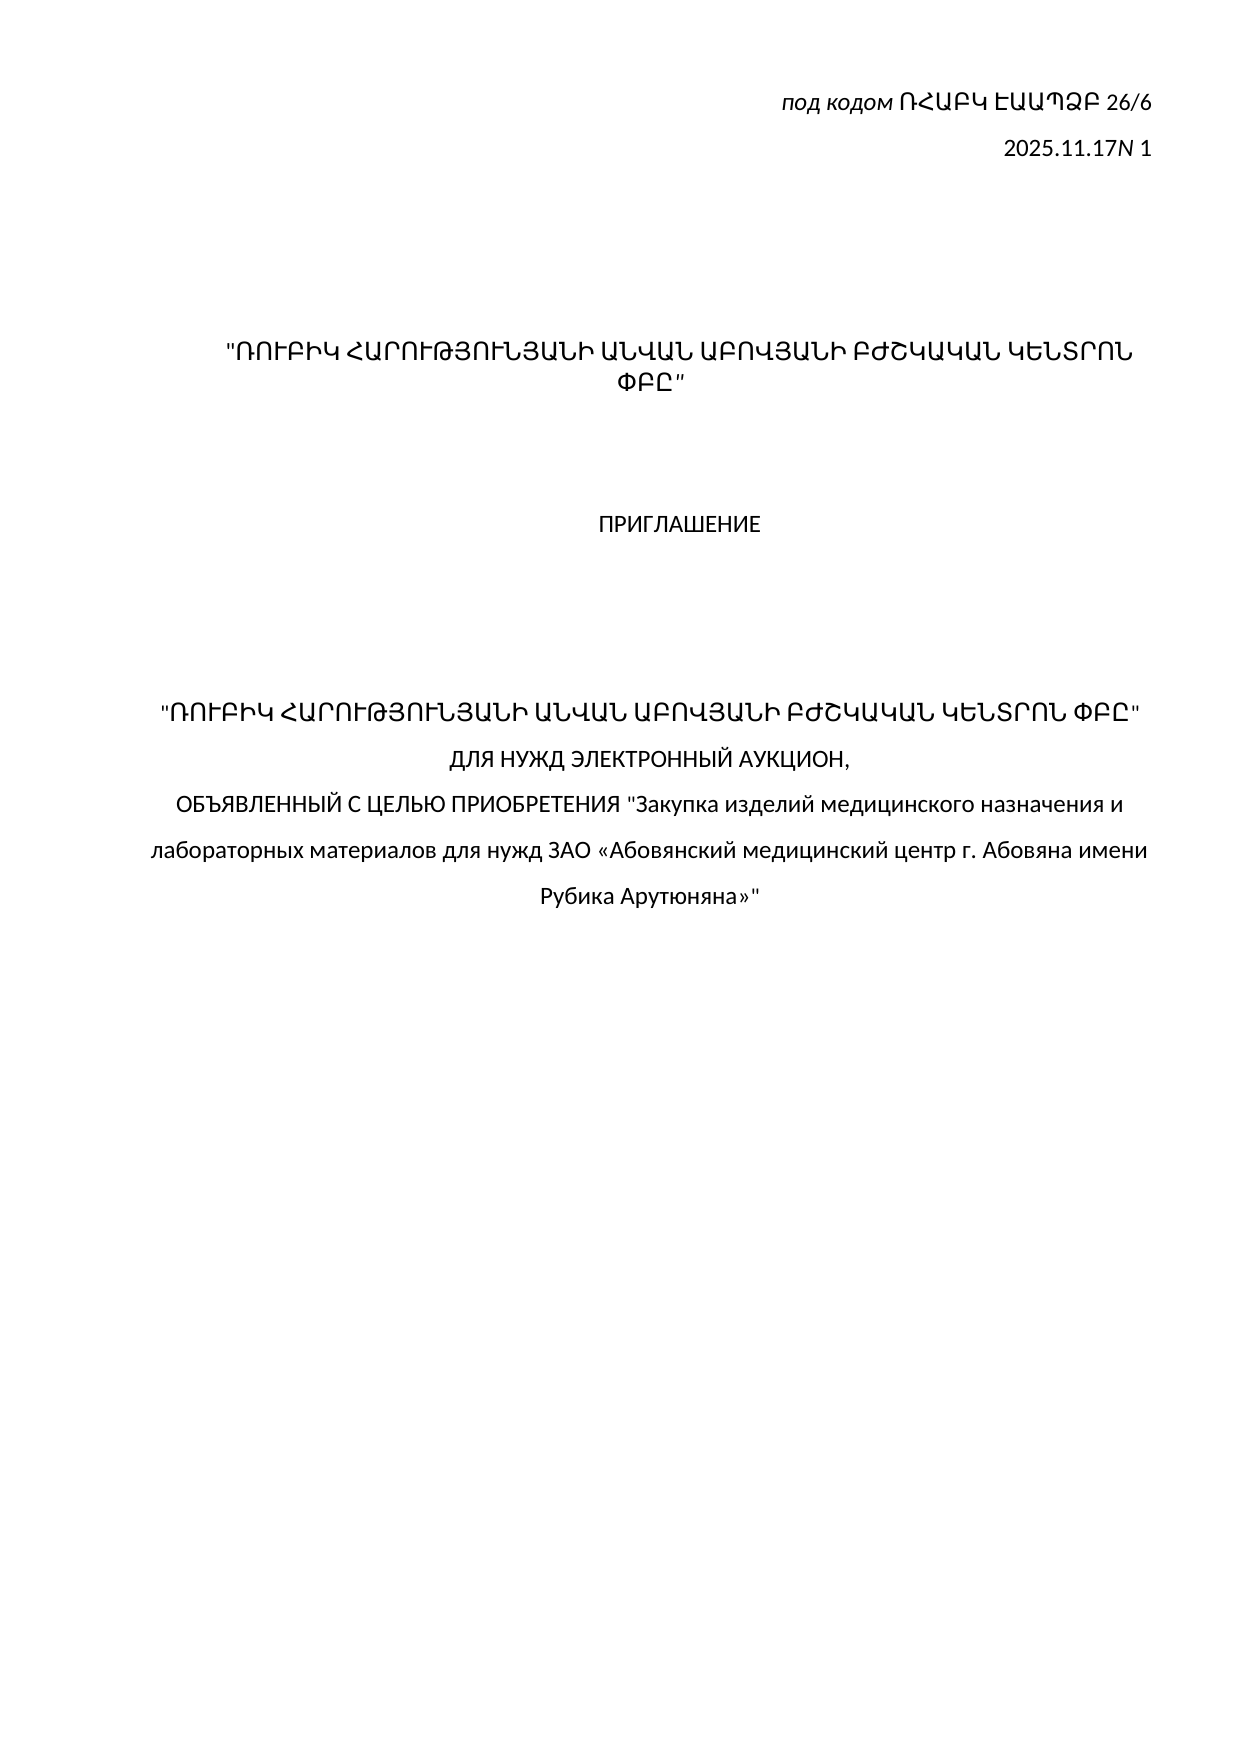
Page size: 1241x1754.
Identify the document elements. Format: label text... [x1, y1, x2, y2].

text ОБЪЯВЛЕННЫЙ С ЦЕЛЬЮ ПРИОБРЕТЕНИЯ "Закупка изделий медицинского назначения и лабораторных материалов для нужд ЗАО «Абовянский медицинский центр г. Абовяна имени Рубика Арутюняна»" [148, 788, 1152, 910]
text "ՌՈՒԲԻԿ ՀԱՐՈՒԹՅՈՒՆՅԱՆԻ ԱՆՎԱՆ ԱԲՈՎՅԱՆԻ ԲԺՇԿԱԿԱՆ ԿԵՆՏՐՈՆ ՓԲԸ" [148, 336, 1152, 397]
text под кодом ՌՀԱԲԿ ԷԱԱՊՁԲ 26/6 2025.11.17 N 1 [148, 86, 1152, 163]
text "ՌՈՒԲԻԿ ՀԱՐՈՒԹՅՈՒՆՅԱՆԻ ԱՆՎԱՆ ԱԲՈՎՅԱՆԻ ԲԺՇԿԱԿԱՆ ԿԵՆՏՐՈՆ ՓԲԸ" ДЛЯ НУЖД ЭЛЕКТРОННЫЙ АУКЦИОН, [148, 697, 1152, 773]
text ПРИГЛАШЕНИЕ [148, 508, 1152, 539]
